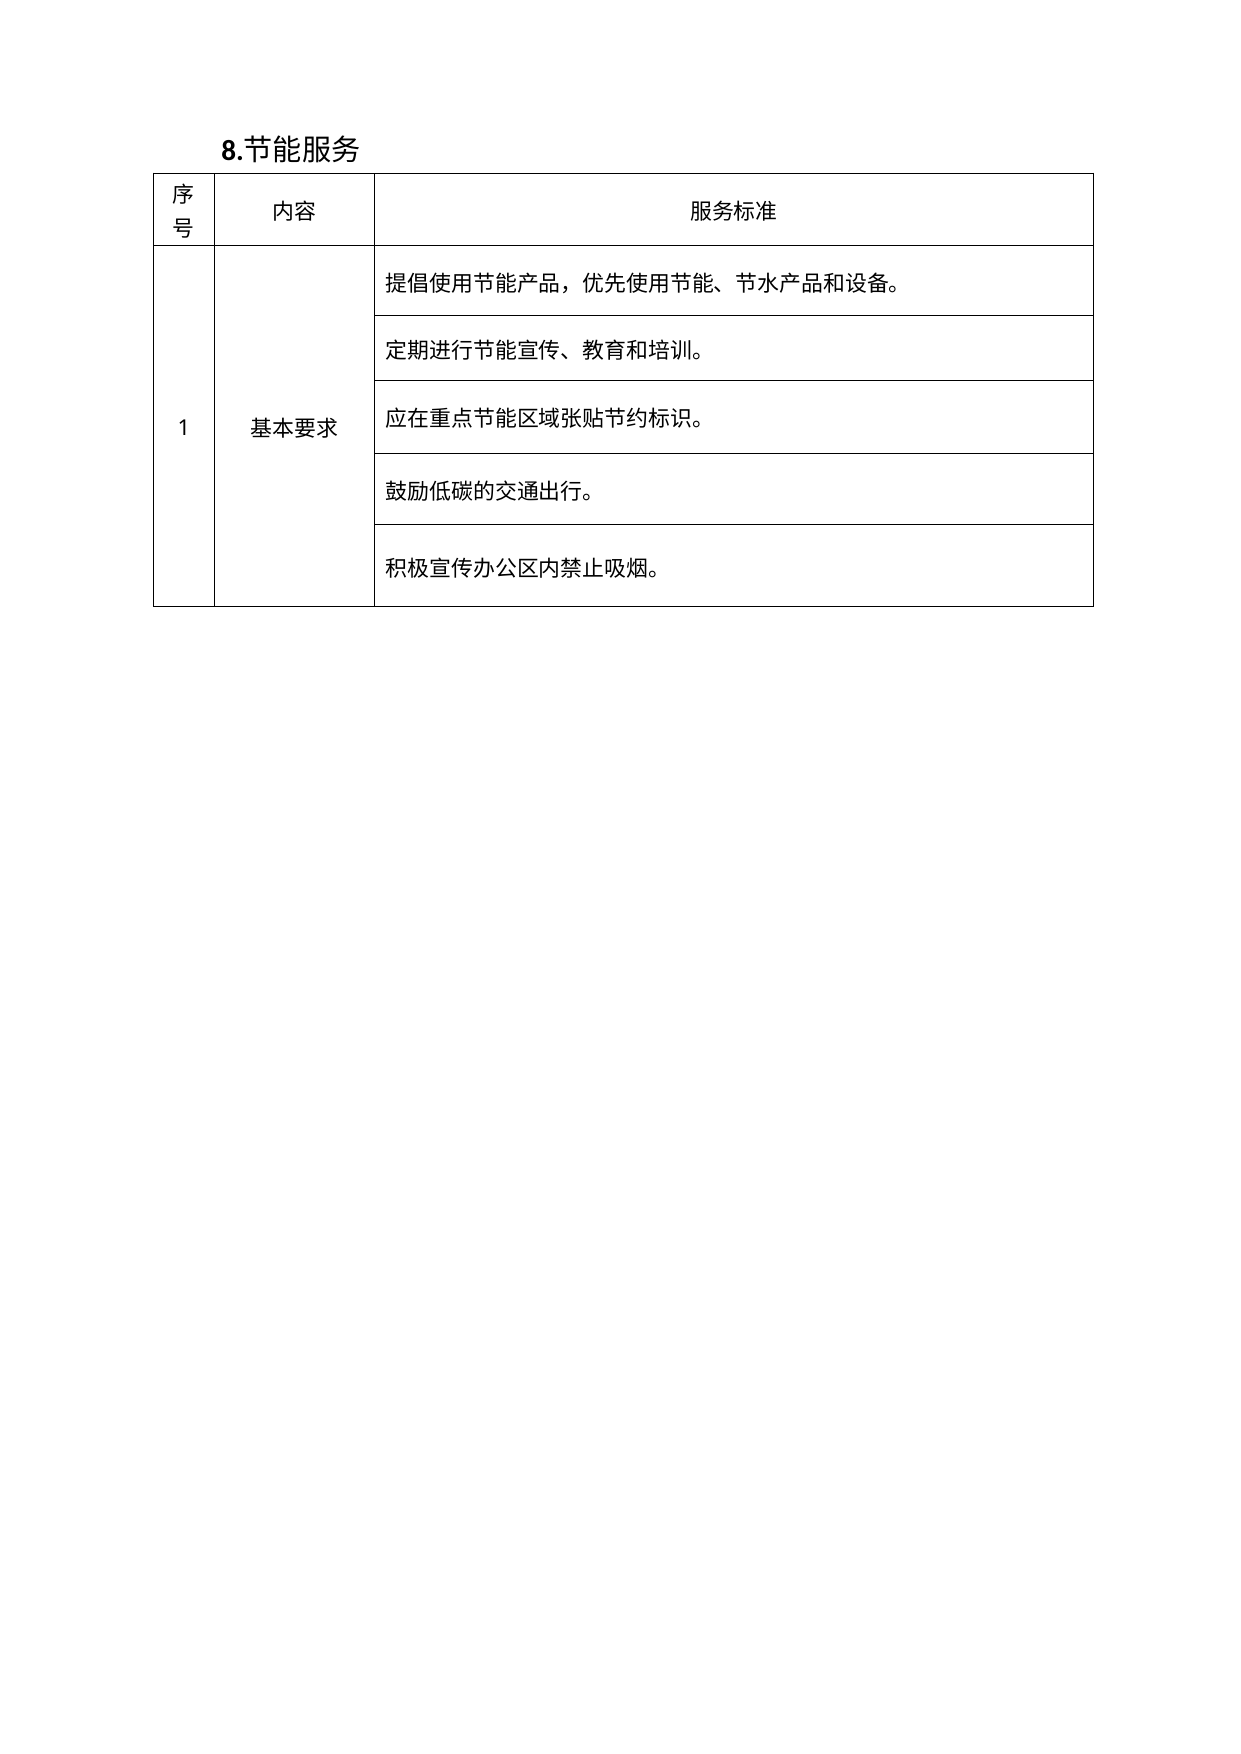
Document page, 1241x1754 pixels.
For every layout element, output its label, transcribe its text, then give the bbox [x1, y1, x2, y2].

table_cell 定期进行节能宣传、教育和培训。 [375, 316, 1093, 379]
text 8.节能服务 [221, 127, 1090, 169]
table_cell 应在重点节能区域张贴节约标识。 [375, 381, 1093, 452]
table_cell 提倡使用节能产品，优先使用节能、节水产品和设备。 [375, 246, 1093, 315]
table_header 序号 [154, 174, 214, 245]
table_cell 鼓励低碳的交通出行。 [375, 454, 1093, 524]
table_cell 1 [154, 246, 214, 606]
table_cell 积极宣传办公区内禁止吸烟。 [375, 525, 1093, 606]
table_header 服务标准 [375, 174, 1093, 245]
table_cell 基本要求 [215, 246, 374, 606]
table_header 内容 [215, 174, 374, 245]
